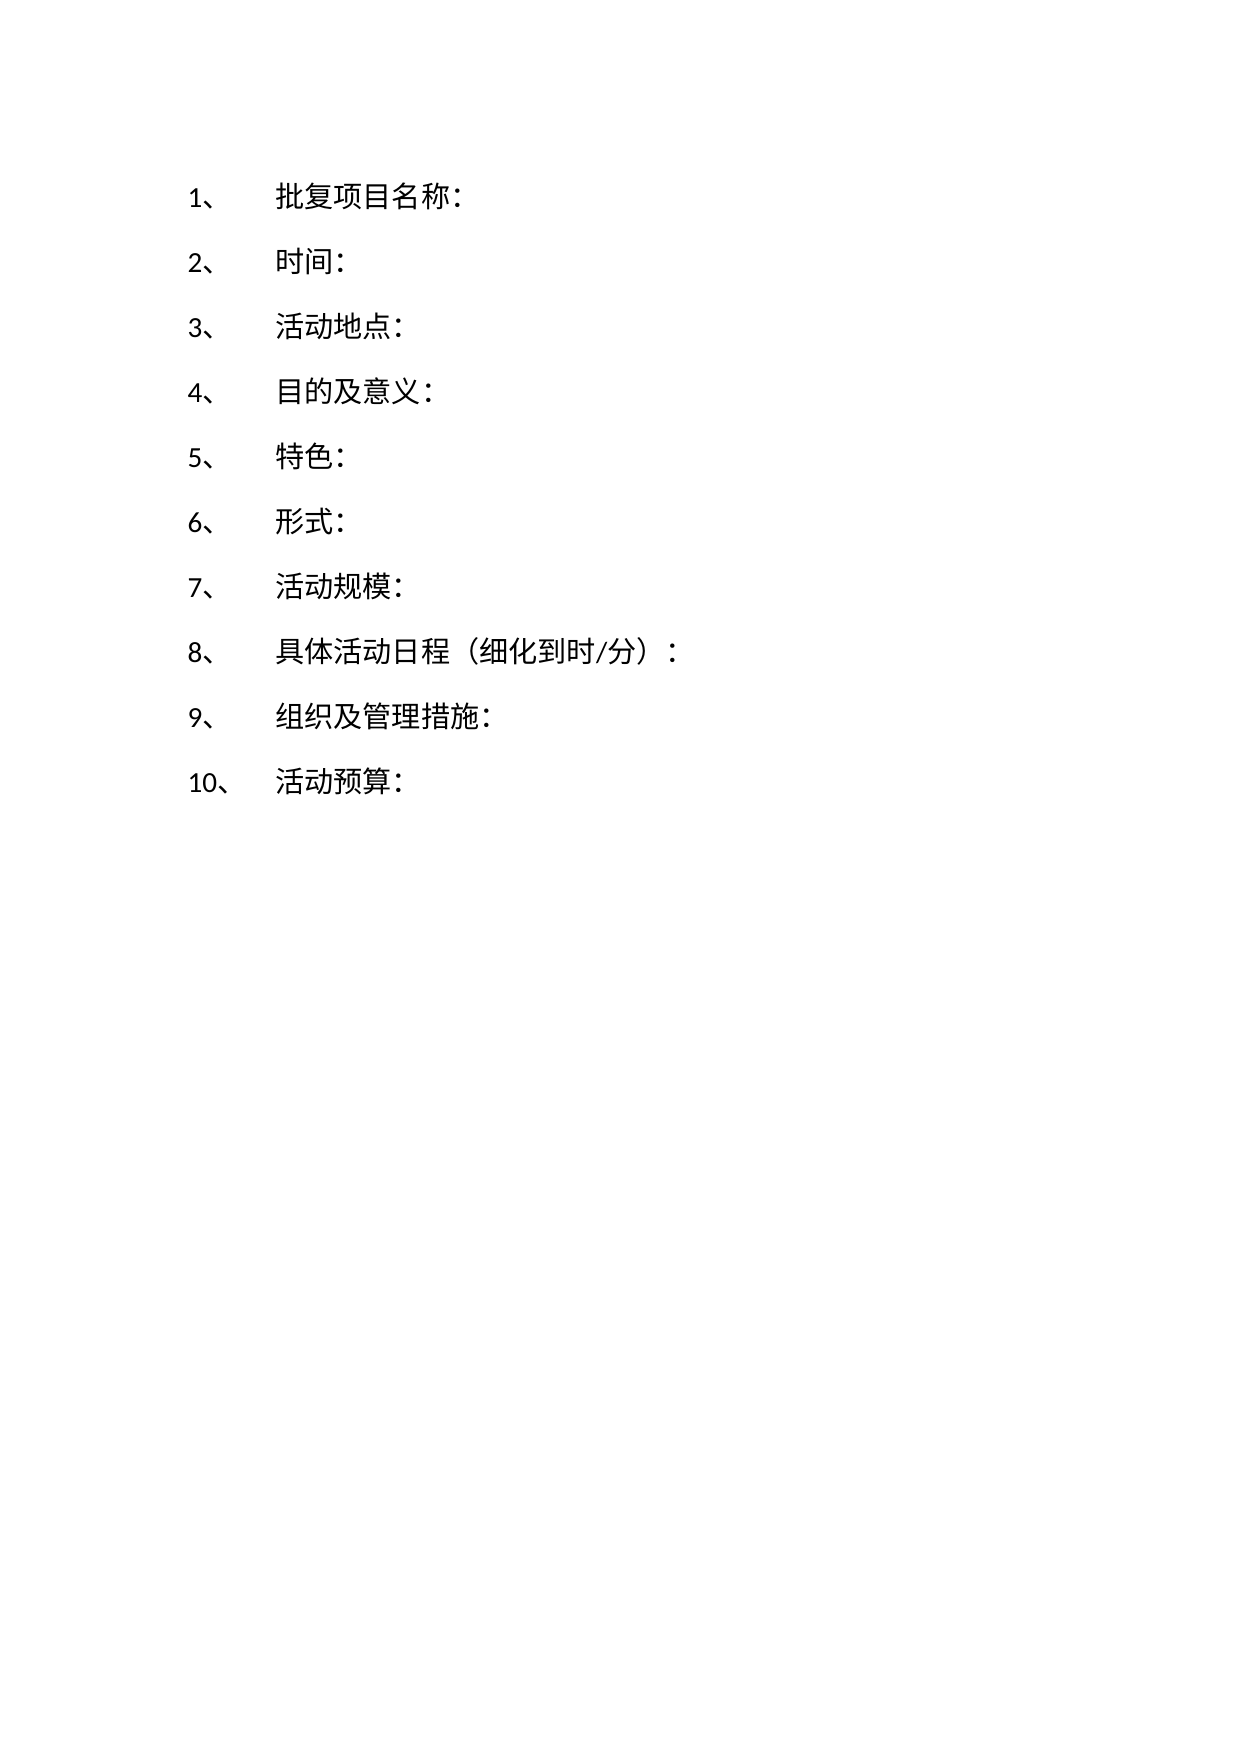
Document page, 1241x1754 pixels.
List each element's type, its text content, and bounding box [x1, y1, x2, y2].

list 活动预算： [187, 747, 1053, 812]
list 目的及意义： [187, 357, 1053, 422]
list 活动规模： [187, 552, 1053, 617]
list 时间： [187, 227, 1053, 292]
list 特色： [187, 422, 1053, 487]
list 批复项目名称： [187, 162, 1053, 227]
list 活动地点： [187, 292, 1053, 357]
list 形式： [187, 487, 1053, 552]
list 组织及管理措施： [187, 682, 1053, 747]
list 具体活动日程（细化到时/分）： [187, 617, 1053, 682]
